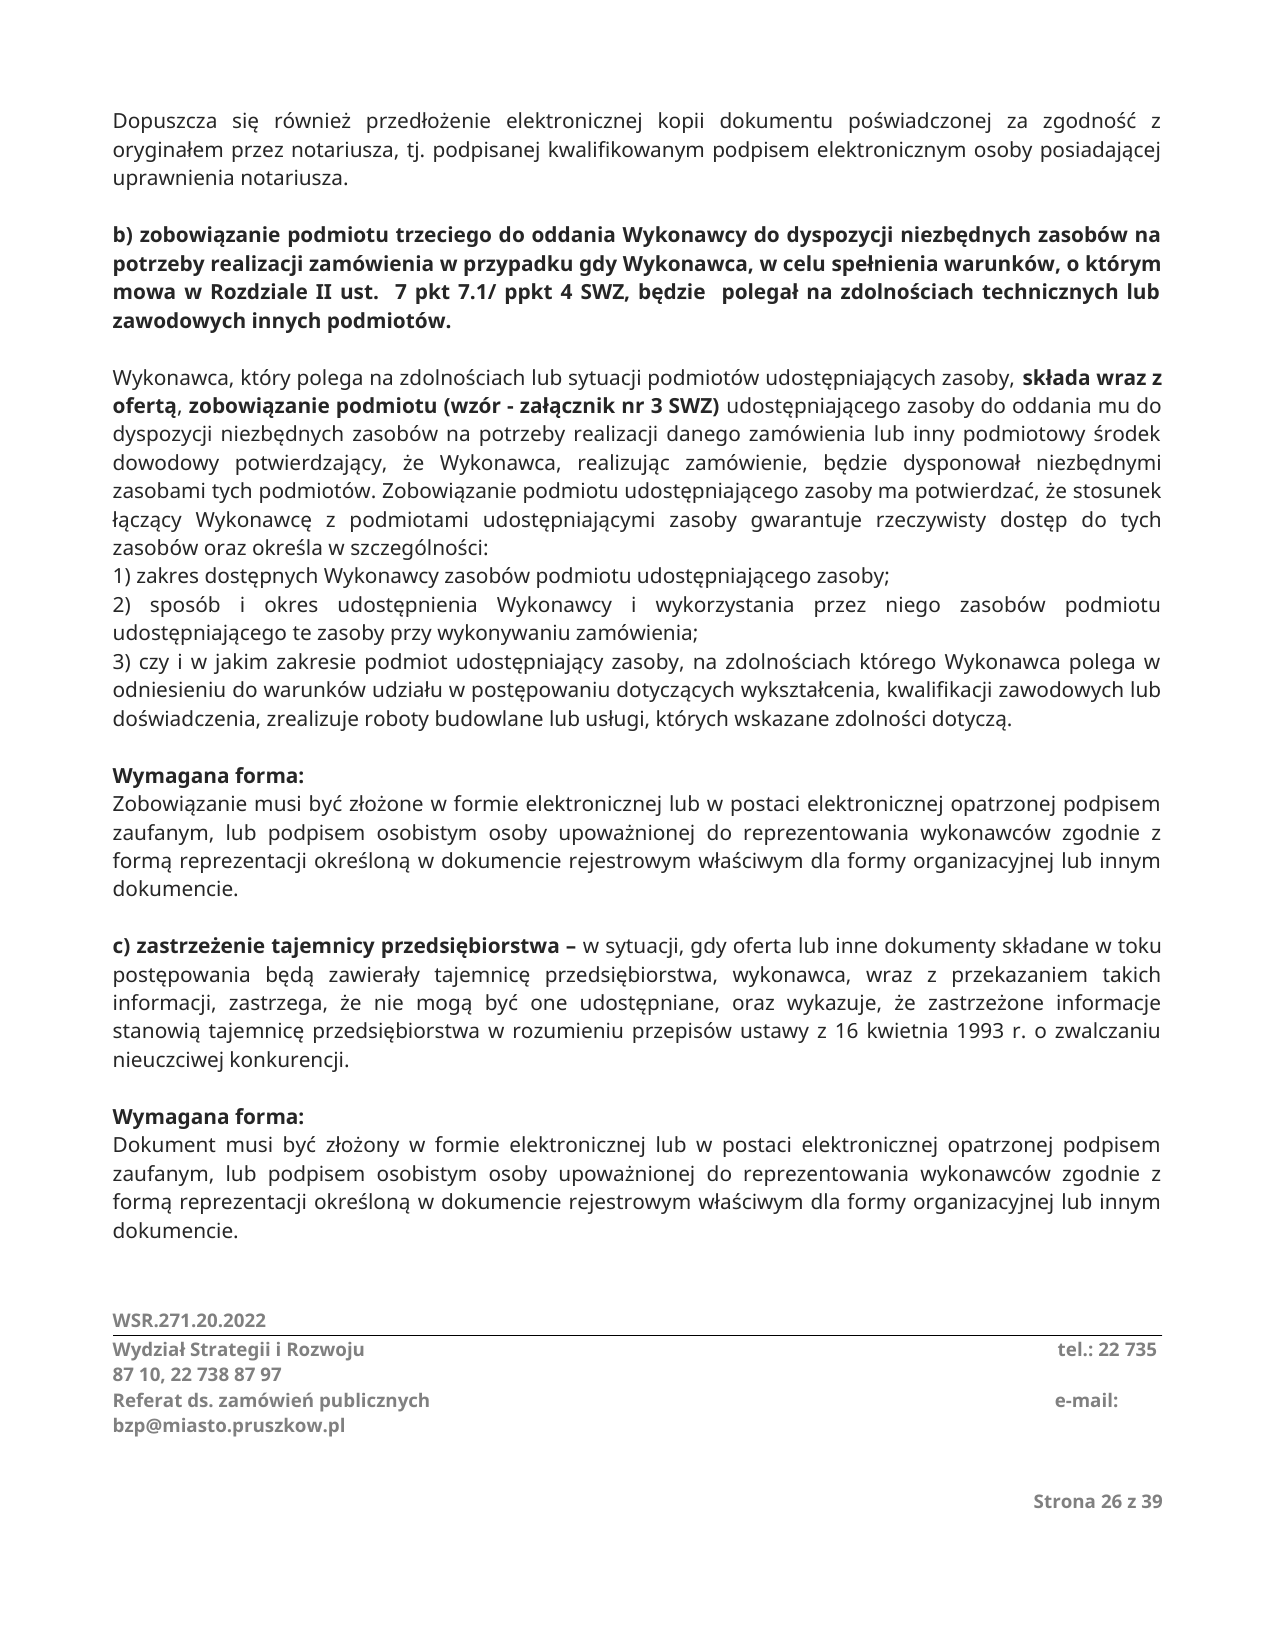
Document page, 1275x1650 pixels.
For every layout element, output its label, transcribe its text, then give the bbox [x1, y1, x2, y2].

text b) zobowiązanie podmiotu trzeciego do oddania Wykonawcy do dyspozycji niezbędnych zasobów na potrzeby realizacji zamówienia w przypadku gdy Wykonawca, w celu spełnienia warunków, o którym mowa w Rozdziale II ust. 7 pkt 7.1/ ppkt 4 SWZ, będzie polegał na zdolnościach technicznych lub zawodowych innych podmiotów. [112, 220, 1162, 334]
text Wymagana forma: [112, 1102, 1162, 1130]
text 2) sposób i okres udostępnienia Wykonawcy i wykorzystania przez niego zasobów podmiotu udostępniającego te zasoby przy wykonywaniu zamówienia; [112, 590, 1162, 647]
text Dokument musi być złożony w formie elektronicznej lub w postaci elektronicznej opatrzonej podpisem zaufanym, lub podpisem osobistym osoby upoważnionej do reprezentowania wykonawców zgodnie z formą reprezentacji określoną w dokumencie rejestrowym właściwym dla formy organizacyjnej lub innym dokumencie. [112, 1130, 1162, 1244]
text Wykonawca, który polega na zdolnościach lub sytuacji podmiotów udostępniających zasoby, składa wraz z ofertą, zobowiązanie podmiotu (wzór - załącznik nr 3 SWZ) udostępniającego zasoby do oddania mu do dyspozycji niezbędnych zasobów na potrzeby realizacji danego zamówienia lub inny podmiotowy środek dowodowy potwierdzający, że Wykonawca, realizując zamówienie, będzie dysponował niezbędnymi zasobami tych podmiotów. Zobowiązanie podmiotu udostępniającego zasoby ma potwierdzać, że stosunek łączący Wykonawcę z podmiotami udostępniającymi zasoby gwarantuje rzeczywisty dostęp do tych zasobów oraz określa w szczególności: [112, 363, 1162, 562]
text Zobowiązanie musi być złożone w formie elektronicznej lub w postaci elektronicznej opatrzonej podpisem zaufanym, lub podpisem osobistym osoby upoważnionej do reprezentowania wykonawców zgodnie z formą reprezentacji określoną w dokumencie rejestrowym właściwym dla formy organizacyjnej lub innym dokumencie. [112, 789, 1162, 903]
text 3) czy i w jakim zakresie podmiot udostępniający zasoby, na zdolnościach którego Wykonawca polega w odniesieniu do warunków udziału w postępowaniu dotyczących wykształcenia, kwalifikacji zawodowych lub doświadczenia, zrealizuje roboty budowlane lub usługi, których wskazane zdolności dotyczą. [112, 647, 1162, 732]
text c) zastrzeżenie tajemnicy przedsiębiorstwa – w sytuacji, gdy oferta lub inne dokumenty składane w toku postępowania będą zawierały tajemnicę przedsiębiorstwa, wykonawca, wraz z przekazaniem takich informacji, zastrzega, że nie mogą być one udostępniane, oraz wykazuje, że zastrzeżone informacje stanowią tajemnicę przedsiębiorstwa w rozumieniu przepisów ustawy z 16 kwietnia 1993 r. o zwalczaniu nieuczciwej konkurencji. [112, 931, 1162, 1073]
text Dopuszcza się również przedłożenie elektronicznej kopii dokumentu poświadczonej za zgodność z oryginałem przez notariusza, tj. podpisanej kwalifikowanym podpisem elektronicznym osoby posiadającej uprawnienia notariusza. [112, 107, 1162, 192]
text Wymagana forma: [112, 761, 1162, 789]
text 1) zakres dostępnych Wykonawcy zasobów podmiotu udostępniającego zasoby; [112, 562, 1162, 590]
